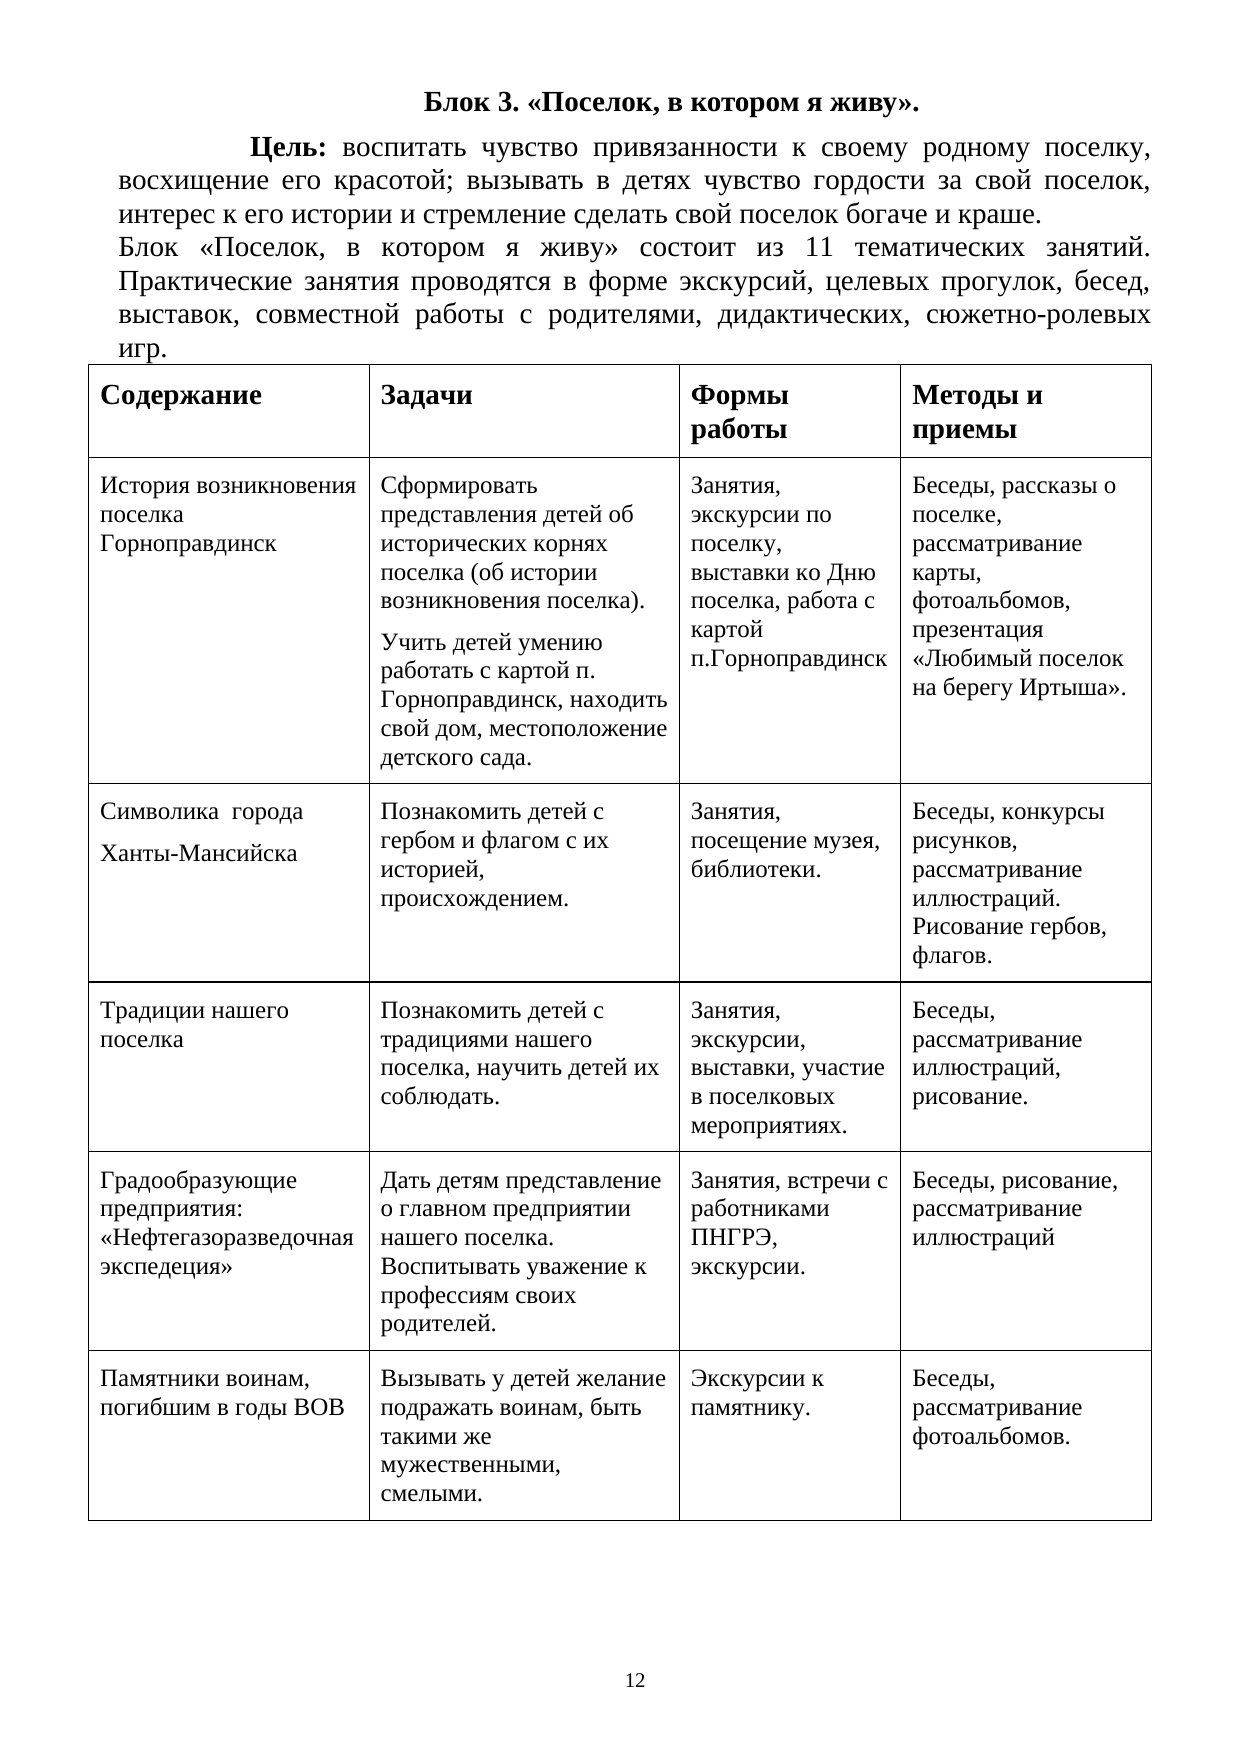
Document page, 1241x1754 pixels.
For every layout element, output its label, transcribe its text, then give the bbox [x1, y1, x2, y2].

table_cell Беседы, конкурсы рисунков, рассматривание иллюстраций. Рисование гербов, флагов. [901, 784, 1151, 981]
table_cell История возникновения поселка Горноправдинск [89, 458, 369, 783]
table_cell Занятия, посещение музея, библиотеки. [680, 784, 900, 981]
table_header Содержание [89, 365, 369, 457]
text Цель: воспитать чувство привязанности к своему родному поселку, восхищение его красотой; вызывать в детях чувство гордости за свой поселок, интерес к его истории и стремление сделать свой поселок богаче и краше. [118, 129, 1152, 229]
table_cell Символика города Ханты-Мансийска [89, 784, 369, 981]
table_cell Беседы, рисование, рассматривание иллюстраций [901, 1152, 1151, 1350]
text Блок «Поселок, в котором я живу» состоит из 11 тематических занятий. Практические занятия проводятся в форме экскурсий, целевых прогулок, бесед, выставок, совместной работы с родителями, дидактических, сюжетно-ролевых игр. [118, 229, 1152, 364]
table_header Формы работы [680, 365, 900, 457]
table_cell Традиции нашего поселка [89, 983, 369, 1151]
table_cell Познакомить детей с гербом и флагом с их историей, происхождением. [370, 784, 679, 981]
table_header Методы и приемы [901, 365, 1151, 457]
text Блок 3. «Поселок, в котором я живу». [192, 84, 1152, 118]
table_cell Вызывать у детей желание подражать воинам, быть такими же мужественными, смелыми. [370, 1351, 679, 1519]
table_cell Памятники воинам, погибшим в годы ВОВ [89, 1351, 369, 1519]
table_cell Познакомить детей с традициями нашего поселка, научить детей их соблюдать. [370, 983, 679, 1151]
table_cell Занятия, экскурсии, выставки, участие в поселковых мероприятиях. [680, 983, 900, 1151]
table_cell Беседы, рассказы о поселке, рассматривание карты, фотоальбомов, презентация «Любимый поселок на берегу Иртыша». [901, 458, 1151, 783]
table_cell Беседы, рассматривание фотоальбомов. [901, 1351, 1151, 1519]
table_cell Сформировать представления детей об исторических корнях поселка (об истории возникновения поселка). Учить детей умению работать с картой п. Горноправдинск, находить свой дом, местоположение детского сада. [370, 458, 679, 783]
table_cell Градообразующие предприятия: «Нефтегазоразведочнаяэкспедеция» [89, 1152, 369, 1350]
table_cell Занятия, встречи с работниками ПНГРЭ, экскурсии. [680, 1152, 900, 1350]
table_cell Занятия, экскурсии по поселку, выставки ко Дню поселка, работа с картой п.Горноправдинск [680, 458, 900, 783]
table_cell Беседы, рассматривание иллюстраций, рисование. [901, 983, 1151, 1151]
table_cell Экскурсии к памятнику. [680, 1351, 900, 1519]
table_header Задачи [370, 365, 679, 457]
table_cell Дать детям представление о главном предприятии нашего поселка. Воспитывать уважение к профессиям своих родителей. [370, 1152, 679, 1350]
